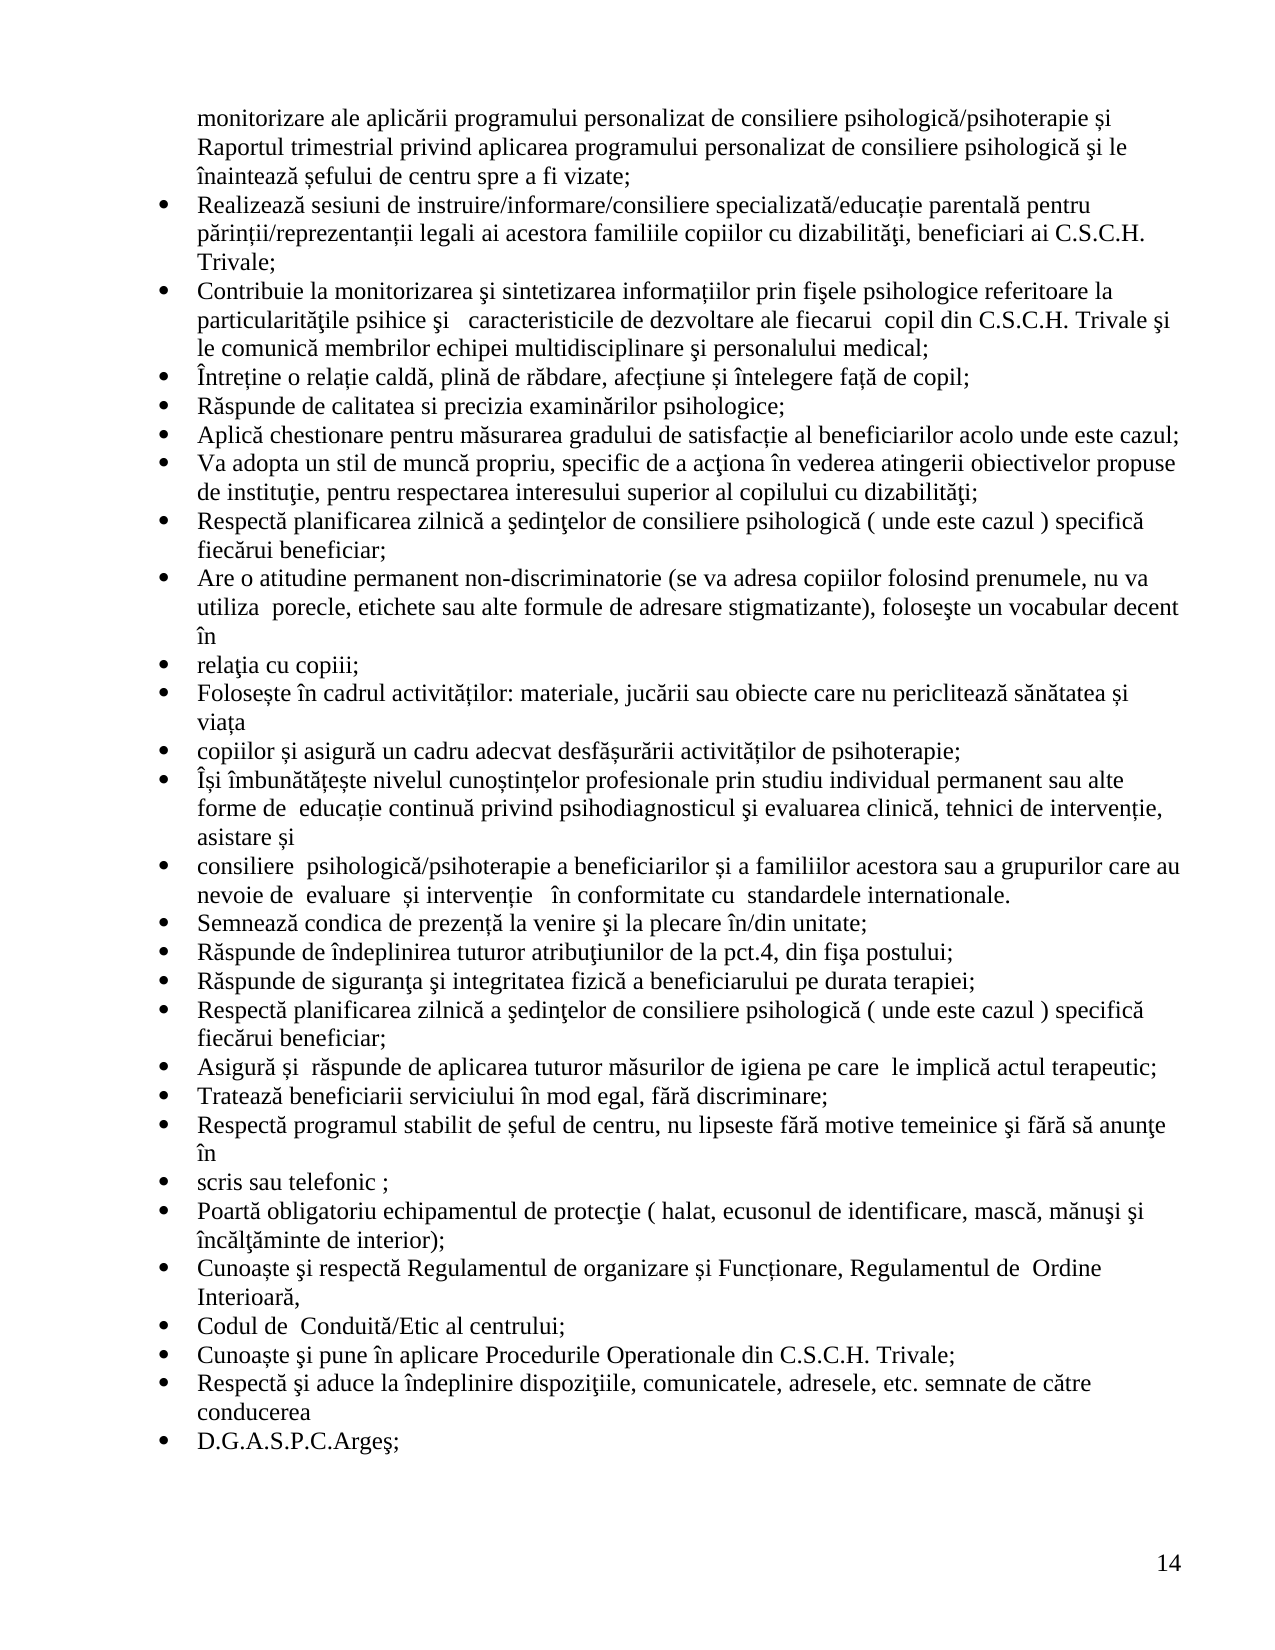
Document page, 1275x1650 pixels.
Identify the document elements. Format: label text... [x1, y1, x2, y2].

list Asigură și răspunde de aplicarea tuturor măsurilor de igiena pe care le implică actul terapeutic; [159, 1052, 1181, 1081]
list Contribuie la monitorizarea şi sintetizarea informațiilor prin fişele psihologice referitoare la particularităţile psihice şi caracteristicile de dezvoltare ale fiecarui copil din C.S.C.H. Trivale şi le comunică membrilor echipei multidisciplinare şi personalului medical; [159, 276, 1181, 362]
list copiilor și asigură un cadru adecvat desfășurării activităților de psihoterapie; [159, 736, 1181, 765]
list Respectă planificarea zilnică a şedinţelor de consiliere psihologică ( unde este cazul ) specifică fiecărui beneficiar; [159, 506, 1181, 563]
list Semnează condica de prezență la venire şi la plecare în/din unitate; [159, 908, 1181, 937]
list scris sau telefonic ; [159, 1167, 1181, 1196]
list Răspunde de calitatea si precizia examinărilor psihologice; [159, 391, 1181, 420]
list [159, 103, 1181, 190]
list Va adopta un stil de muncă propriu, specific de a acţiona în vederea atingerii obiectivelor propuse de instituţie, pentru respectarea interesului superior al copilului cu dizabilităţi; [159, 448, 1181, 506]
list Cunoaște şi pune în aplicare Procedurile Operationale din C.S.C.H. Trivale; [159, 1340, 1181, 1368]
list relaţia cu copiii; [159, 650, 1181, 678]
list Își îmbunătățește nivelul cunoștințelor profesionale prin studiu individual permanent sau alte forme de educație continuă privind psihodiagnosticul şi evaluarea clinică, tehnici de intervenție, asistare și [159, 765, 1181, 851]
list Întreține o relație caldă, plină de răbdare, afecțiune și întelegere față de copil; [159, 362, 1181, 391]
list Cunoaște şi respectă Regulamentul de organizare și Funcționare, Regulamentul de Ordine Interioară, [159, 1253, 1181, 1311]
list Răspunde de siguranţa şi integritatea fizică a beneficiarului pe durata terapiei; [159, 966, 1181, 995]
list Poartă obligatoriu echipamentul de protecţie ( halat, ecusonul de identificare, mască, mănuşi şi încălţăminte de interior); [159, 1196, 1181, 1253]
list D.G.A.S.P.C.Argeş; [159, 1426, 1181, 1455]
list Respectă planificarea zilnică a şedinţelor de consiliere psihologică ( unde este cazul ) specifică fiecărui beneficiar; [159, 995, 1181, 1052]
list Tratează beneficiarii serviciului în mod egal, fără discriminare; [159, 1081, 1181, 1110]
list Aplică chestionare pentru măsurarea gradului de satisfacție al beneficiarilor acolo unde este cazul; [159, 420, 1181, 448]
list consiliere psihologică/psihoterapie a beneficiarilor și a familiilor acestora sau a grupurilor care au nevoie de evaluare și intervenție în conformitate cu standardele internationale. [159, 851, 1181, 908]
list Răspunde de îndeplinirea tuturor atribuţiunilor de la pct.4, din fişa postului; [159, 937, 1181, 966]
list Realizează sesiuni de instruire/informare/consiliere specializată/educație parentală pentru părinții/reprezentanții legali ai acestora familiile copiilor cu dizabilităţi, beneficiari ai C.S.C.H. Trivale; [159, 190, 1181, 276]
list Respectă programul stabilit de șeful de centru, nu lipseste fără motive temeinice şi fără să anunţe în [159, 1110, 1181, 1167]
list Are o atitudine permanent non-discriminatorie (se va adresa copiilor folosind prenumele, nu va utiliza porecle, etichete sau alte formule de adresare stigmatizante), foloseşte un vocabular decent în [159, 563, 1181, 650]
list Folosește în cadrul activităților: materiale, jucării sau obiecte care nu periclitează sănătatea și viața [159, 678, 1181, 736]
list Codul de Conduită/Etic al centrului; [159, 1311, 1181, 1340]
list Respectă şi aduce la îndeplinire dispoziţiile, comunicatele, adresele, etc. semnate de către conducerea [159, 1368, 1181, 1426]
